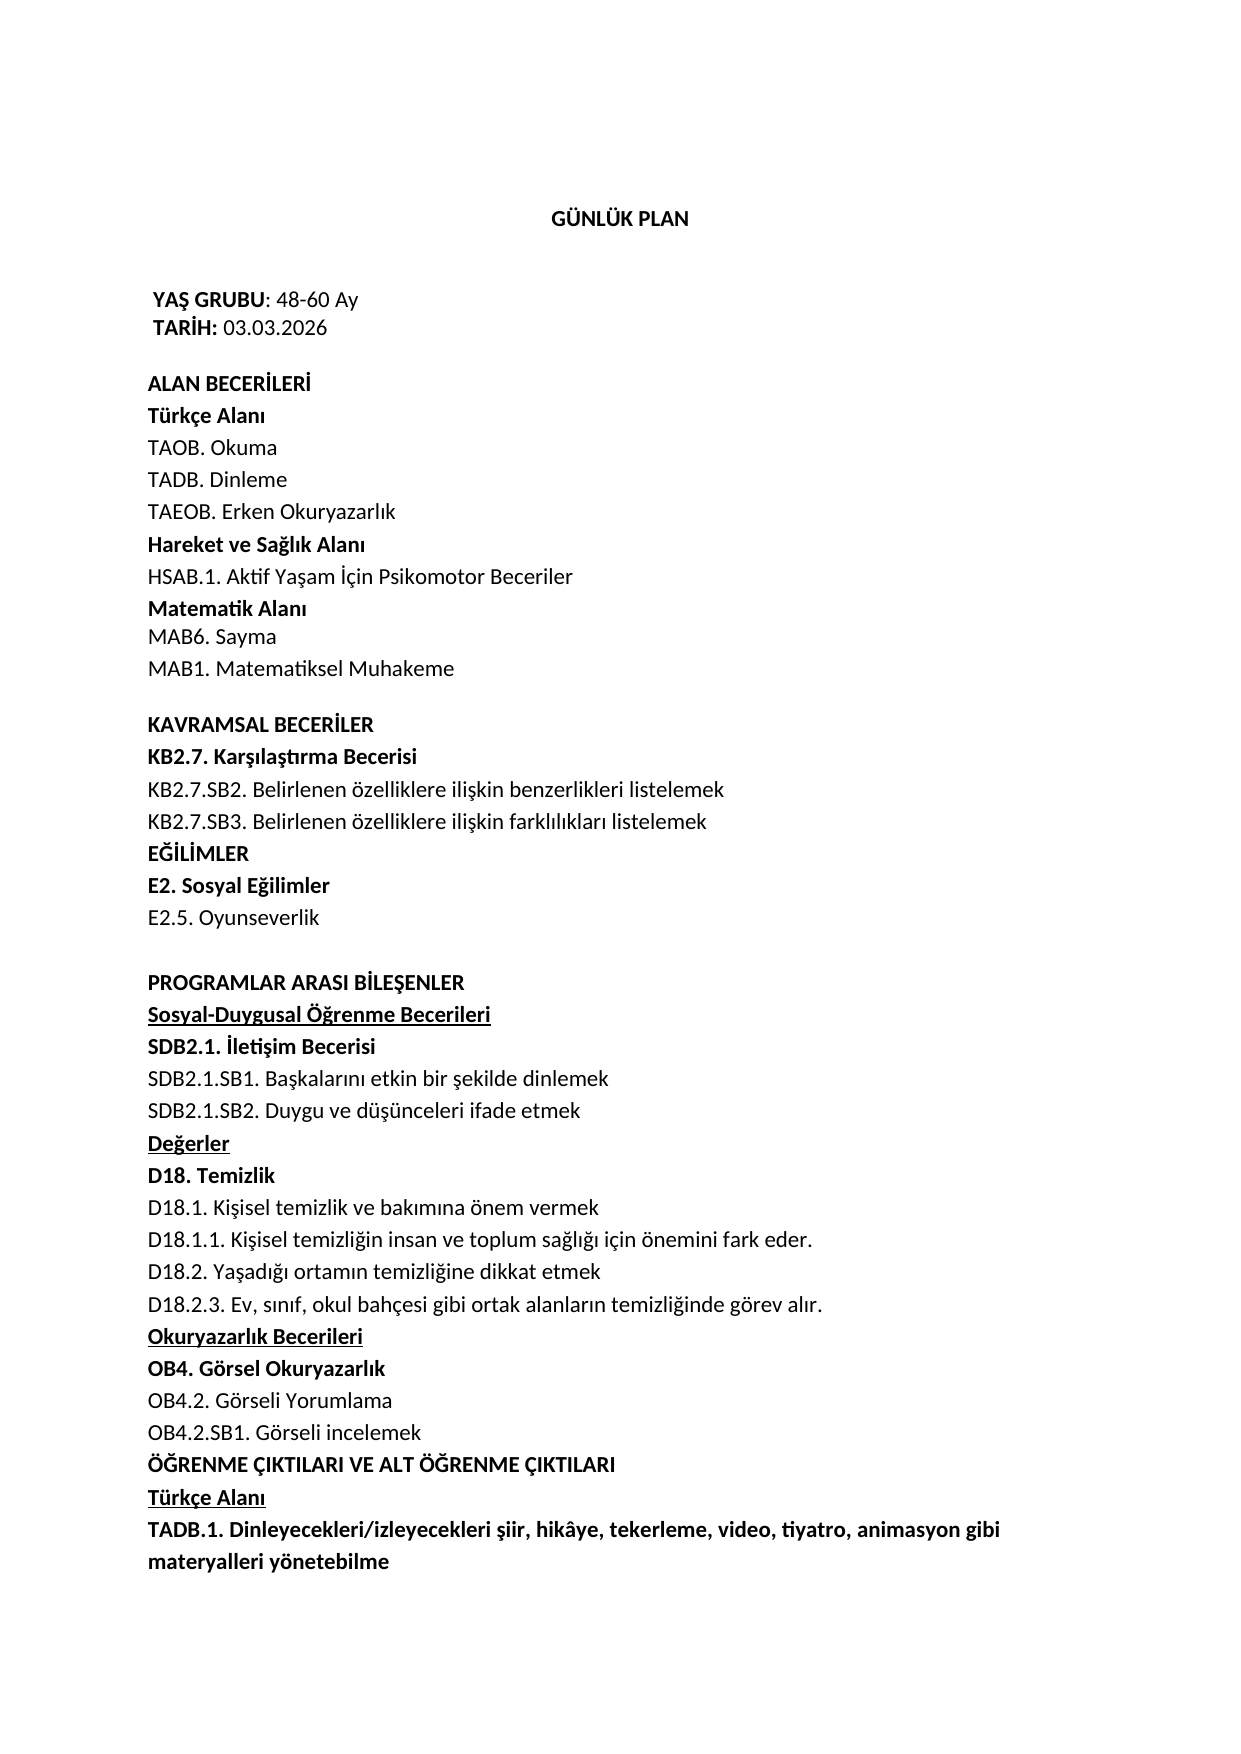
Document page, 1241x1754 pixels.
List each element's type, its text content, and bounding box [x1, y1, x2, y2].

text OB4. Görsel Okuryazarlık [148, 1354, 1093, 1382]
text PROGRAMLAR ARASI BİLEŞENLER [148, 968, 1093, 996]
text EĞİLİMLER [148, 839, 1093, 867]
text Okuryazarlık Becerileri [148, 1322, 1093, 1350]
text D18. Temizlik [148, 1161, 1093, 1189]
text E2.5. Oyunseverlik [148, 903, 1093, 931]
text OB4.2. Görseli Yorumlama [148, 1386, 1093, 1414]
text SDB2.1. İletişim Becerisi [148, 1032, 1093, 1060]
text YAŞ GRUBU: 48-60 Ay [148, 285, 1093, 313]
text TADB.1. Dinleyecekleri/izleyecekleri şiir, hikâye, tekerleme, video, tiyatro, animasyon gibi materyalleri yönetebilme [148, 1515, 1093, 1575]
text SDB2.1.SB1. Başkalarını etkin bir şekilde dinlemek [148, 1064, 1093, 1092]
text E2. Sosyal Eğilimler [148, 871, 1093, 899]
text OB4.2.SB1. Görseli incelemek [148, 1418, 1093, 1446]
text TADB. Dinleme [148, 465, 1093, 493]
text Matematik Alanı [148, 594, 1093, 622]
text HSAB.1. Aktif Yaşam İçin Psikomotor Beceriler [148, 562, 1093, 590]
text TAEOB. Erken Okuryazarlık [148, 497, 1093, 526]
text D18.2.3. Ev, sınıf, okul bahçesi gibi ortak alanların temizliğinde görev alır. [148, 1290, 1093, 1318]
text ÖĞRENME ÇIKTILARI VE ALT ÖĞRENME ÇIKTILARI [148, 1451, 1093, 1479]
text D18.1. Kişisel temizlik ve bakımına önem vermek [148, 1193, 1093, 1221]
text ALAN BECERİLERİ [148, 369, 1093, 397]
text Türkçe Alanı [148, 1483, 1093, 1511]
text Hareket ve Sağlık Alanı [148, 530, 1093, 558]
text KB2.7.SB2. Belirlenen özelliklere ilişkin benzerlikleri listelemek KB2.7.SB3. Belirlenen özelliklere ilişkin farklılıkları listelemek [148, 775, 1093, 835]
text D18.1.1. Kişisel temizliğin insan ve toplum sağlığı için önemini fark eder. [148, 1225, 1093, 1253]
text Sosyal-Duygusal Öğrenme Becerileri [148, 1000, 1093, 1028]
text MAB1. Matematiksel Muhakeme [148, 654, 1093, 682]
text MAB6. Sayma [148, 622, 1093, 650]
text TARİH: 03.03.2026 [148, 313, 1093, 341]
text KAVRAMSAL BECERİLER [148, 710, 1093, 738]
text D18.2. Yaşadığı ortamın temizliğine dikkat etmek [148, 1257, 1093, 1286]
text Türkçe Alanı [148, 401, 1093, 429]
text Değerler [148, 1129, 1093, 1157]
text GÜNLÜK PLAN [148, 204, 1093, 232]
text KB2.7. Karşılaştırma Becerisi [148, 742, 1093, 771]
text TAOB. Okuma [148, 433, 1093, 461]
text SDB2.1.SB2. Duygu ve düşünceleri ifade etmek [148, 1097, 1093, 1124]
